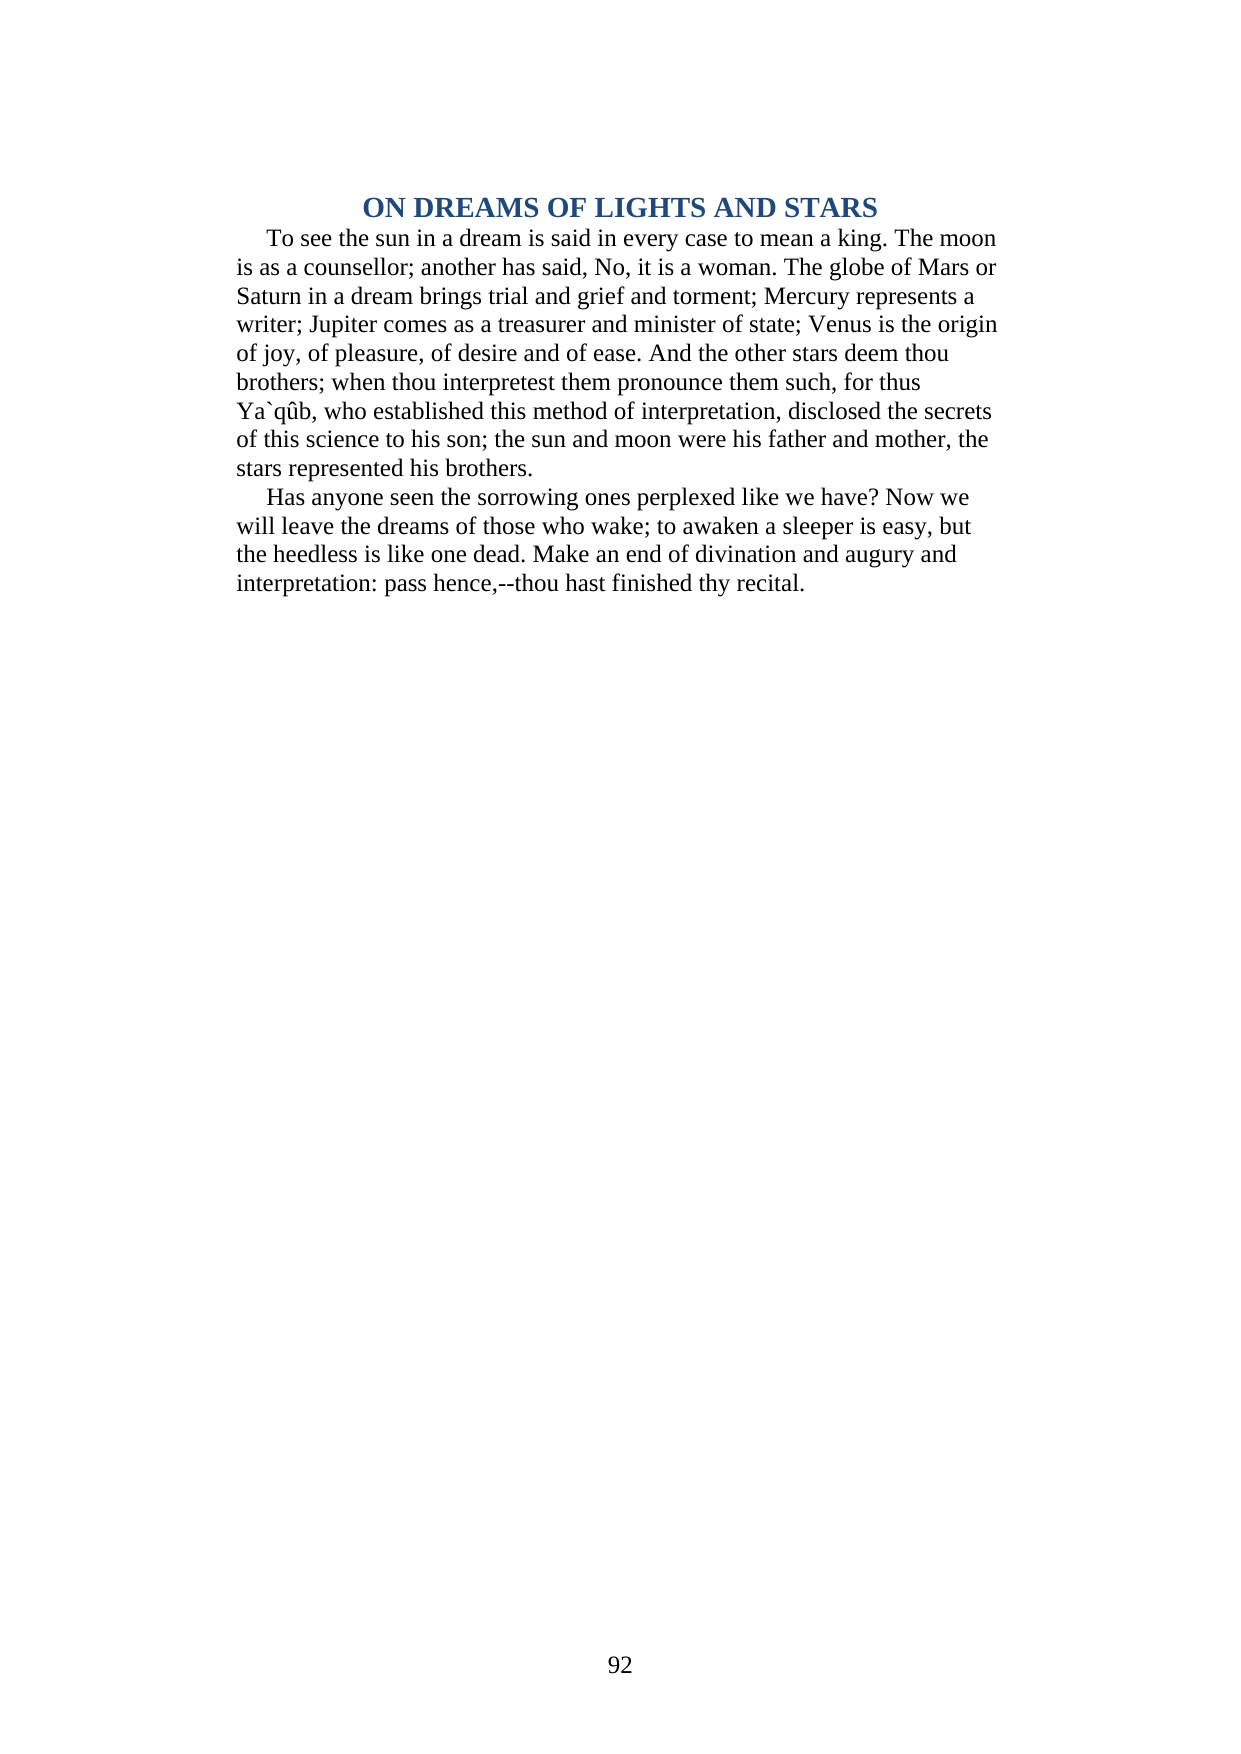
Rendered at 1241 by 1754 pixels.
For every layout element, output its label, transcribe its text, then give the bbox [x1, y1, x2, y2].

subtitle ON DREAMS OF LIGHTS AND STARS [236, 190, 1004, 223]
text To see the sun in a dream is said in every case to mean a king. The moon is as a counsellor; another has said, No, it is a woman. The globe of Mars or Saturn in a dream brings trial and grief and torment; Mercury represents a writer; Jupiter comes as a treasurer and minister of state; Venus is the origin of joy, of pleasure, of desire and of ease. And the other stars deem thou brothers; when thou interpretest them pronounce them such, for thus Ya`qûb, who established this method of interpretation, disclosed the secrets of this science to his son; the sun and moon were his father and mother, the stars represented his brothers. [236, 223, 1004, 482]
text Has anyone seen the sorrowing ones perplexed like we have? Now we will leave the dreams of those who wake; to awaken a sleeper is easy, but the heedless is like one dead. Make an end of divination and augury and interpretation: pass hence,--thou hast finished thy recital. [236, 482, 1004, 597]
